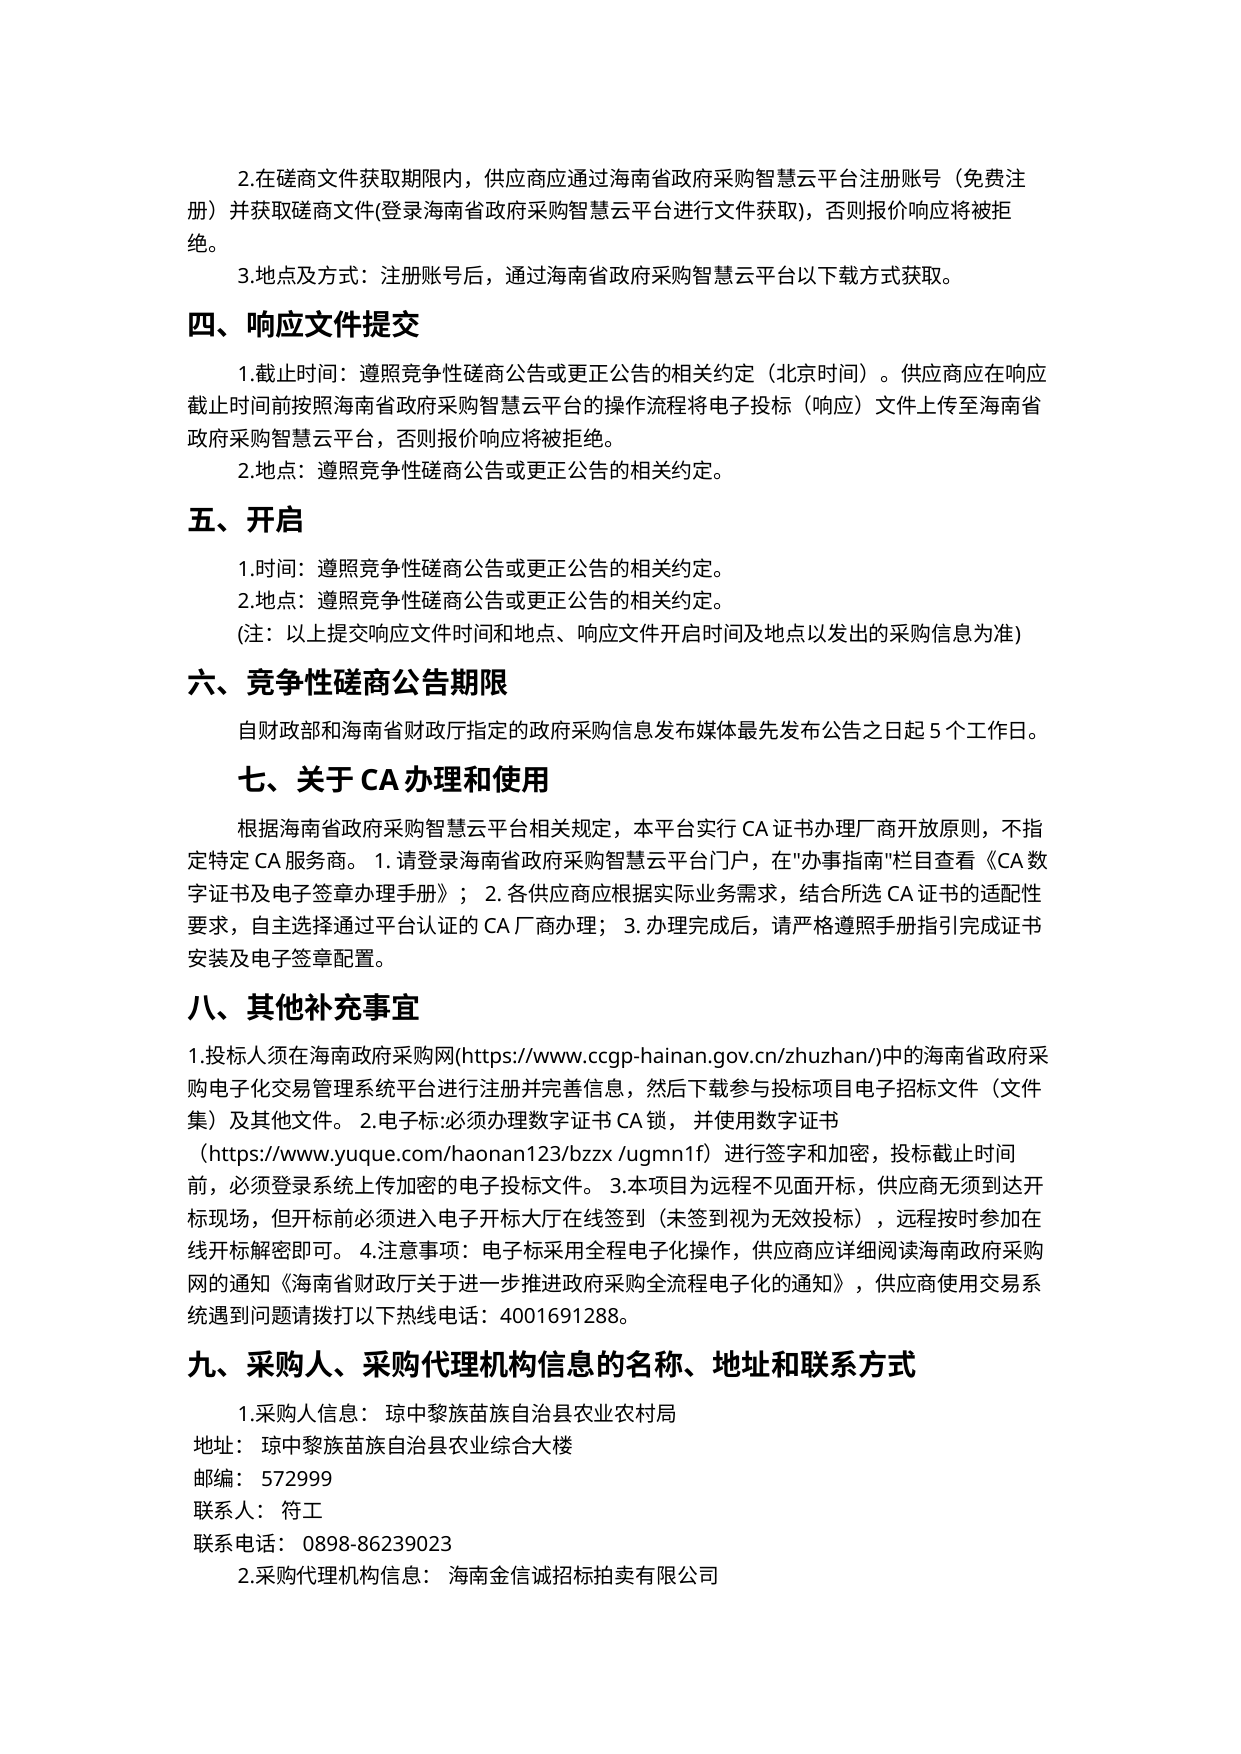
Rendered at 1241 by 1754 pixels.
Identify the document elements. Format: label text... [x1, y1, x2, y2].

text 六、竞争性磋商公告期限 [187, 649, 1053, 714]
text 1.截止时间：遵照竞争性磋商公告或更正公告的相关约定（北京时间）。供应商应在响应截止时间前按照海南省政府采购智慧云平台的操作流程将电子投标（响应）文件上传至海南省政府采购智慧云平台，否则报价响应将被拒绝。 [187, 357, 1053, 454]
text 1.采购人信息： 琼中黎族苗族自治县农业农村局 [187, 1397, 1053, 1429]
text 3.地点及方式：注册账号后，通过海南省政府采购智慧云平台以下载方式获取。 [187, 259, 1053, 292]
text 根据海南省政府采购智慧云平台相关规定，本平台实行CA证书办理厂商开放原则，不指定特定CA服务商。 1. 请登录海南省政府采购智慧云平台门户，在"办事指南"栏目查看《CA数字证书及电子签章办理手册》； 2. 各供应商应根据实际业务需求，结合所选CA证书的适配性要求，自主选择通过平台认证的CA厂商办理； 3. 办理完成后，请严格遵照手册指引完成证书安装及电子签章配置。 [187, 812, 1053, 974]
text 地址： 琼中黎族苗族自治县农业综合大楼 [187, 1429, 1053, 1462]
text 自财政部和海南省财政厅指定的政府采购信息发布媒体最先发布公告之日起5个工作日。 [187, 714, 1053, 747]
text 2.在磋商文件获取期限内，供应商应通过海南省政府采购智慧云平台注册账号（免费注册）并获取磋商文件(登录海南省政府采购智慧云平台进行文件获取)，否则报价响应将被拒绝。 [187, 162, 1053, 259]
text 2.采购代理机构信息： 海南金信诚招标拍卖有限公司 [187, 1559, 1053, 1592]
text 邮编： 572999 [187, 1462, 1053, 1494]
text 1.时间：遵照竞争性磋商公告或更正公告的相关约定。 [187, 552, 1053, 584]
text 2.地点：遵照竞争性磋商公告或更正公告的相关约定。 [187, 454, 1053, 487]
text 八、其他补充事宜 [187, 974, 1053, 1039]
text 1.投标人须在海南政府采购网(https://www.ccgp-hainan.gov.cn/zhuzhan/)中的海南省政府采购电子化交易管理系统平台进行注册并完善信息，然后下载参与投标项目电子招标文件（文件集）及其他文件。 2.电子标:必须办理数字证书CA锁， 并使用数字证书（https://www.yuque.com/haonan123/bzzx /ugmn1f）进行签字和加密，投标截止时间前，必须登录系统上传加密的电子投标文件。 3.本项目为远程不见面开标，供应商无须到达开标现场，但开标前必须进入电子开标大厅在线签到（未签到视为无效投标），远程按时参加在线开标解密即可。 4.注意事项：电子标采用全程电子化操作，供应商应详细阅读海南政府采购网的通知《海南省财政厅关于进一步推进政府采购全流程电子化的通知》，供应商使用交易系统遇到问题请拨打以下热线电话：4001691288。 [187, 1039, 1053, 1332]
text 联系电话： 0898-86239023 [187, 1527, 1053, 1559]
text 七、关于CA办理和使用 [187, 747, 1053, 812]
text (注：以上提交响应文件时间和地点、响应文件开启时间及地点以发出的采购信息为准) [187, 617, 1053, 649]
text 五、开启 [187, 487, 1053, 552]
text 联系人： 符工 [187, 1494, 1053, 1527]
text 四、响应文件提交 [187, 292, 1053, 357]
text 九、采购人、采购代理机构信息的名称、地址和联系方式 [187, 1332, 1053, 1397]
text 2.地点：遵照竞争性磋商公告或更正公告的相关约定。 [187, 584, 1053, 617]
